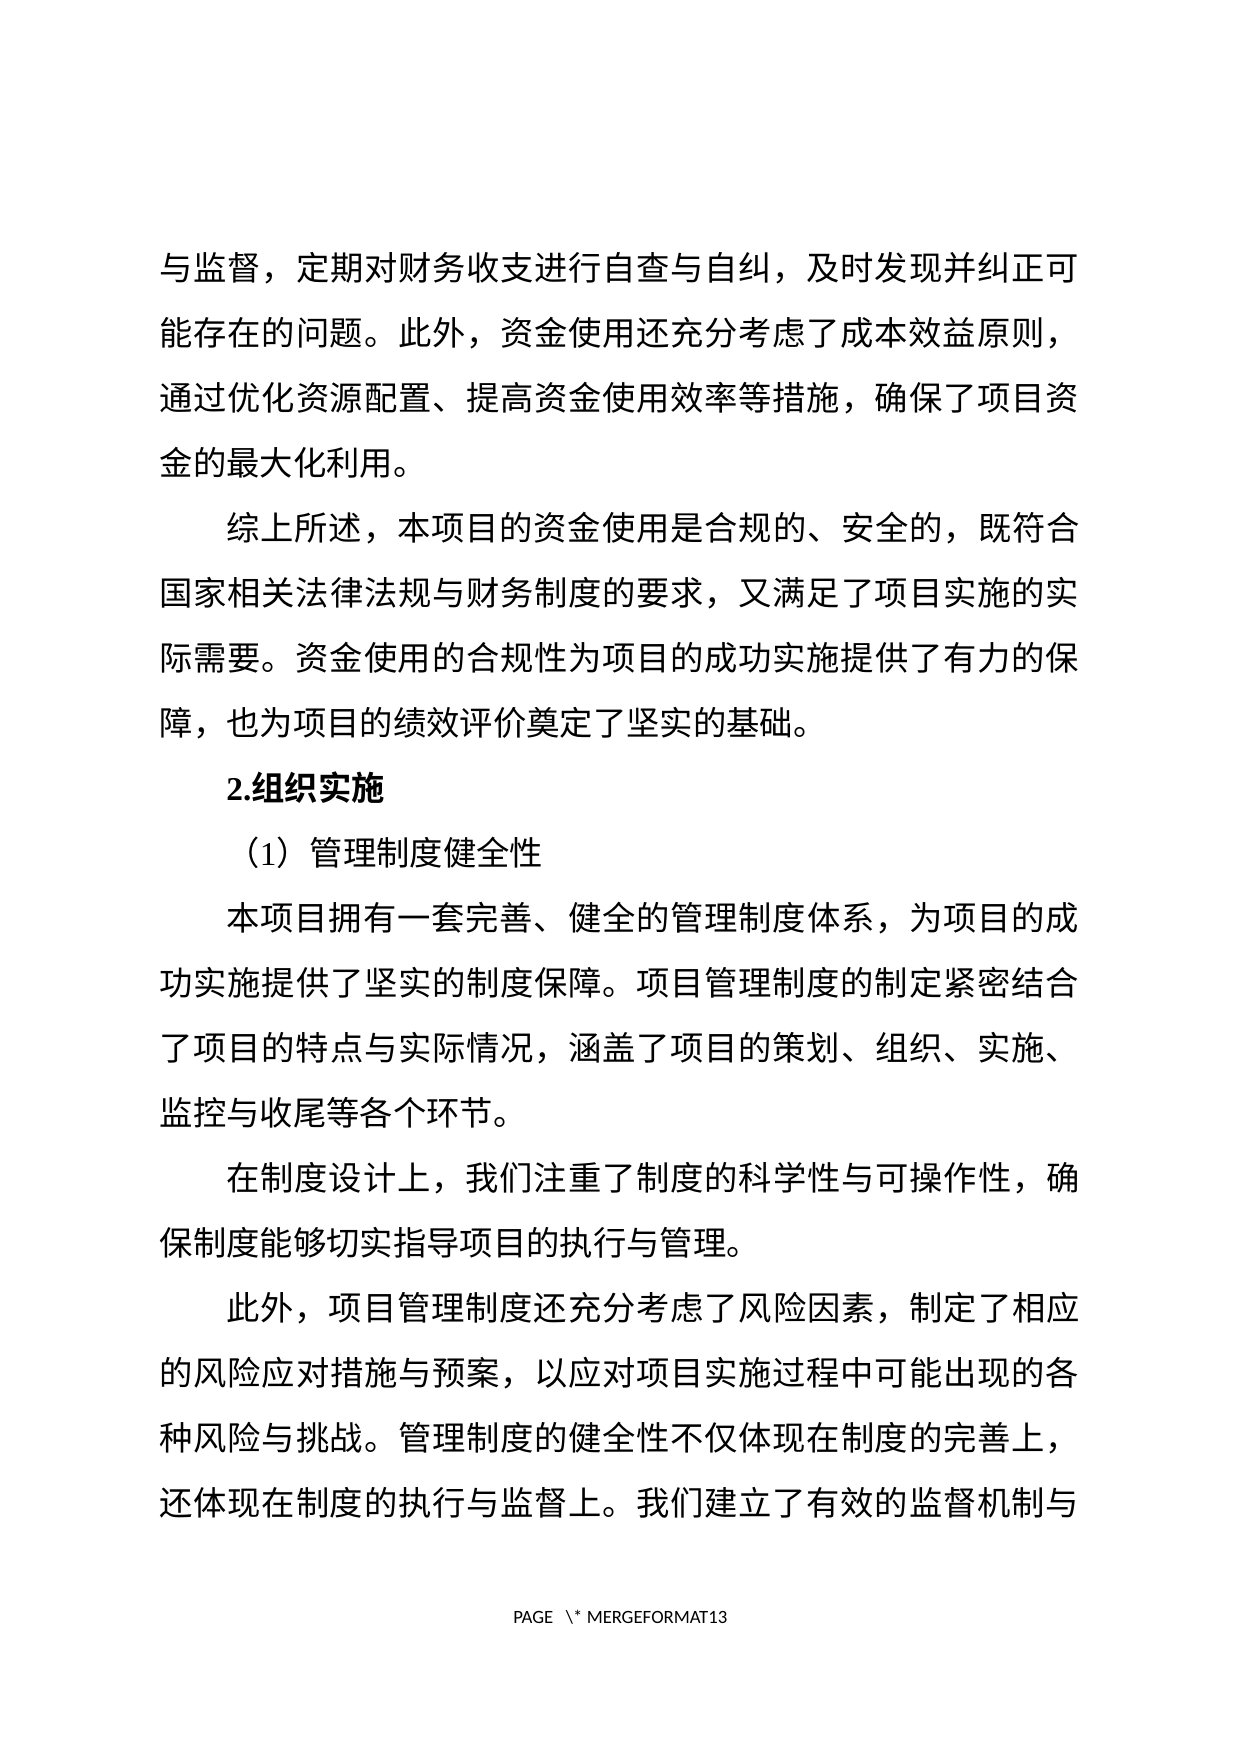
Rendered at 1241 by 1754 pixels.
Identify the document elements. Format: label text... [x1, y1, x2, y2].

text 综上所述，本项目的资金使用是合规的、安全的，既符合国家相关法律法规与财务制度的要求，又满足了项目实施的实际需要。资金使用的合规性为项目的成功实施提供了有力的保障，也为项目的绩效评价奠定了坚实的基础。 [159, 493, 1081, 753]
text 本项目拥有一套完善、健全的管理制度体系，为项目的成功实施提供了坚实的制度保障。项目管理制度的制定紧密结合了项目的特点与实际情况，涵盖了项目的策划、组织、实施、监控与收尾等各个环节。 [159, 883, 1081, 1143]
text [159, 233, 1081, 493]
text 在制度设计上，我们注重了制度的科学性与可操作性，确保制度能够切实指导项目的执行与管理。 [159, 1143, 1081, 1273]
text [159, 1273, 1081, 1533]
text 2.组织实施 [159, 753, 1081, 818]
text （1）管理制度健全性 [159, 818, 1081, 883]
